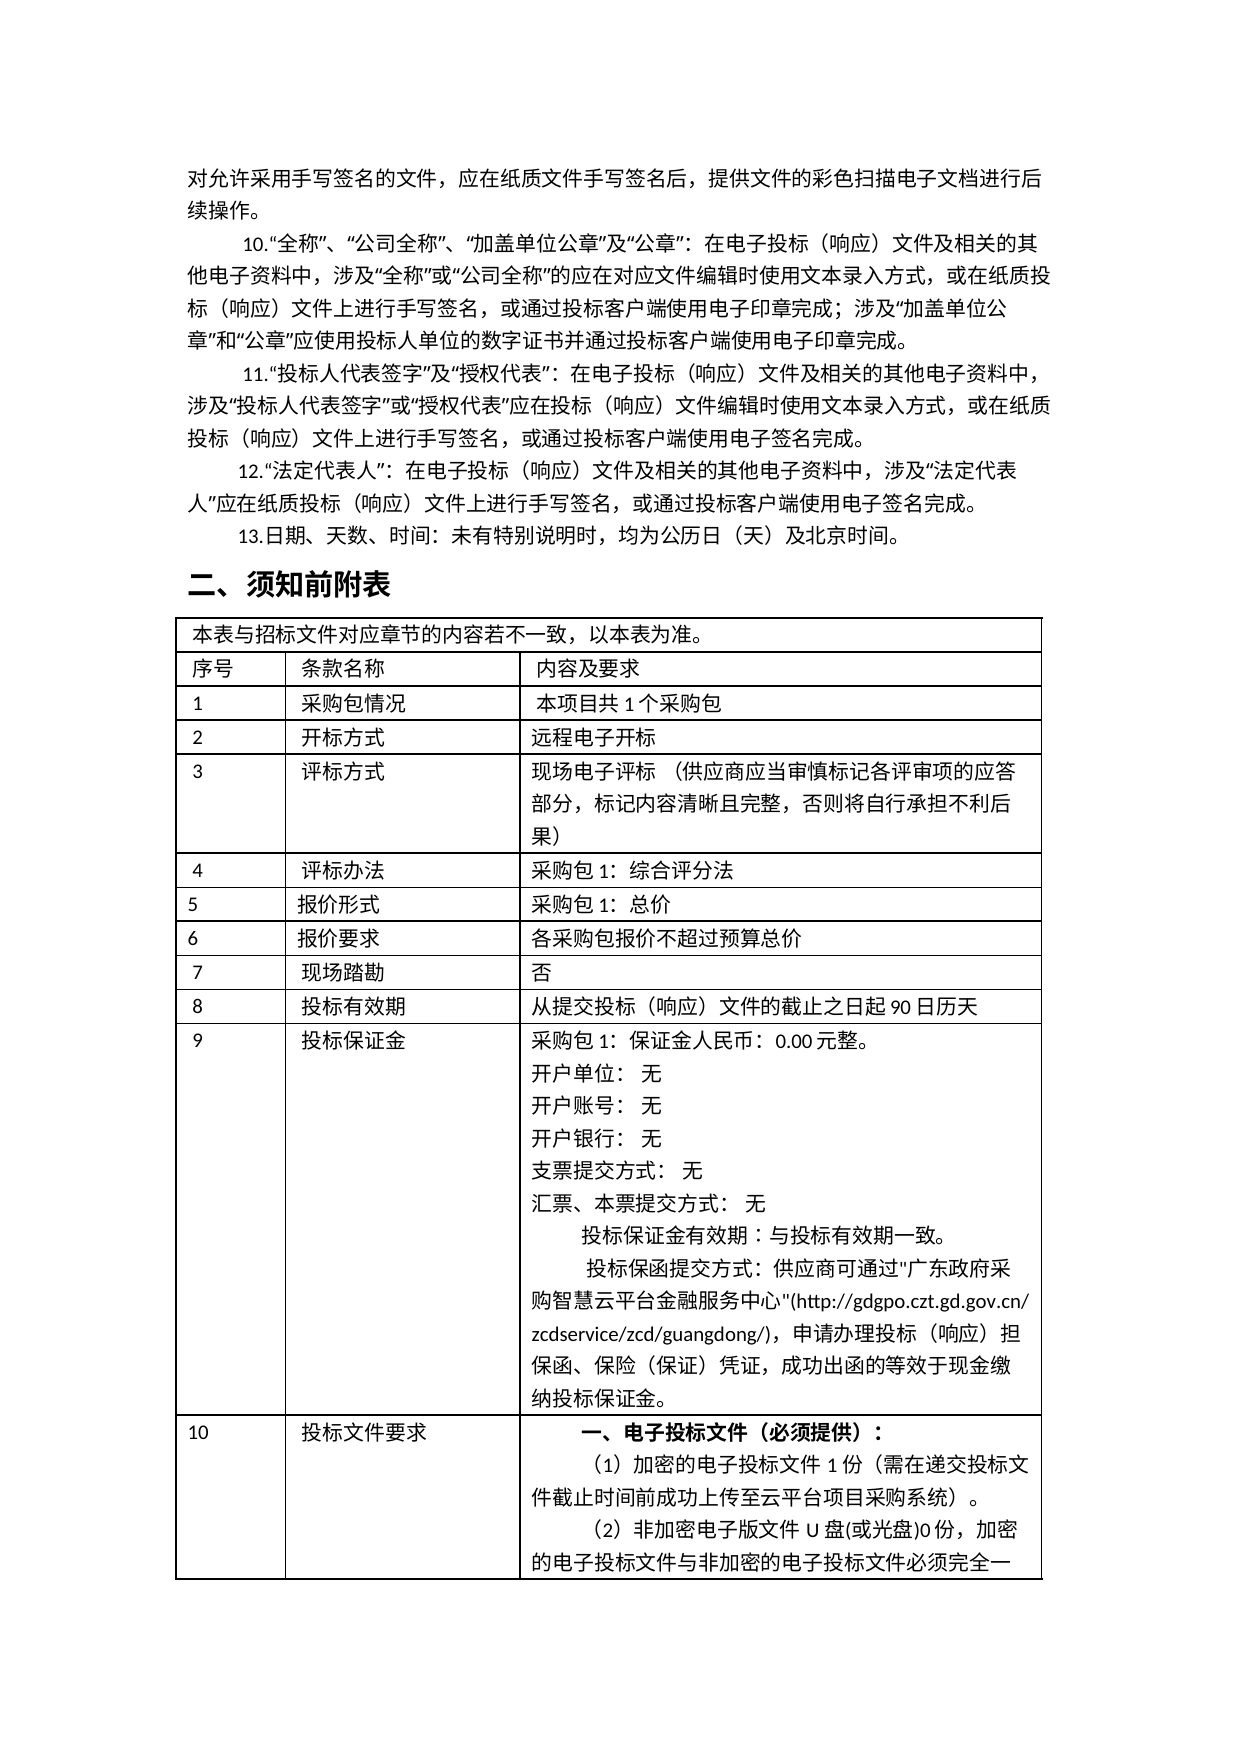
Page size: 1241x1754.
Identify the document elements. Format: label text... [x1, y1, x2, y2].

table_cell 评标方式 [286, 755, 519, 852]
table_cell 投标保证金 [286, 1024, 519, 1414]
table_cell 6 [177, 922, 285, 954]
table_cell 评标办法 [286, 854, 519, 886]
table_cell 投标有效期 [286, 990, 519, 1023]
table_cell 条款名称 [286, 653, 519, 685]
table_cell 8 [177, 990, 285, 1023]
table_cell 10 [177, 1416, 285, 1578]
table_cell 投标文件要求 [286, 1416, 519, 1578]
table_cell 从提交投标（响应）文件的截止之日起90日历天 [521, 990, 1041, 1023]
table_cell 采购包1：保证金人民币：0.00元整。 开户单位： 无 开户账号： 无 开户银行： 无 支票提交方式： 无 汇票、本票提交方式： 无 投标保证金有效期∶与投标有效期一致。 投标保函提交方式：供应商可通过"广东政府采购智慧云平台金融服务中心"(http://gdgpo.czt.gd.gov.cn/zcdservice/zcd/guangdong/)，申请办理投标（响应）担保函、保险（保证）凭证，成功出函的等效于现金缴纳投标保证金。 [521, 1024, 1041, 1414]
text 12.“法定代表人”：在电子投标（响应）文件及相关的其他电子资料中，涉及“法定代表人”应在纸质投标（响应）文件上进行手写签名，或通过投标客户端使用电子签名完成。 [187, 454, 1053, 519]
table_cell 内容及要求 [521, 653, 1041, 685]
table_cell 5 [177, 888, 285, 920]
text 10.“全称”、“公司全称”、“加盖单位公章”及“公章”：在电子投标（响应）文件及相关的其他电子资料中，涉及“全称”或“公司全称”的应在对应文件编辑时使用文本录入方式，或在纸质投标（响应）文件上进行手写签名，或通过投标客户端使用电子印章完成；涉及“加盖单位公章”和“公章”应使用投标人单位的数字证书并通过投标客户端使用电子印章完成。 [187, 227, 1053, 357]
table_cell 报价形式 [286, 888, 519, 920]
table_cell 远程电子开标 [521, 721, 1041, 753]
text 11.“投标人代表签字”及“授权代表”：在电子投标（响应）文件及相关的其他电子资料中，涉及“投标人代表签字”或“授权代表”应在投标（响应）文件编辑时使用文本录入方式，或在纸质投标（响应）文件上进行手写签名，或通过投标客户端使用电子签名完成。 [187, 357, 1053, 454]
table_cell 本项目共1个采购包 [521, 687, 1041, 719]
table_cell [521, 1416, 1041, 1578]
table_cell 9 [177, 1024, 285, 1414]
text 13.日期、天数、时间：未有特别说明时，均为公历日（天）及北京时间。 [187, 519, 1053, 552]
table_cell 开标方式 [286, 721, 519, 753]
table_cell 采购包1：总价 [521, 888, 1041, 920]
table_cell 现场电子评标 （供应商应当审慎标记各评审项的应答部分，标记内容清晰且完整，否则将自行承担不利后果） [521, 755, 1041, 852]
table_cell 报价要求 [286, 922, 519, 954]
table_cell 7 [177, 956, 285, 988]
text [187, 162, 1053, 227]
table_header 本表与招标文件对应章节的内容若不一致，以本表为准。 [177, 619, 1041, 651]
table_cell 各采购包报价不超过预算总价 [521, 922, 1041, 954]
table_cell 采购包1：综合评分法 [521, 854, 1041, 886]
table_cell 现场踏勘 [286, 956, 519, 988]
table_cell 3 [177, 755, 285, 852]
table_cell 2 [177, 721, 285, 753]
table_cell 序号 [177, 653, 285, 685]
table_cell 1 [177, 687, 285, 719]
table_cell 采购包情况 [286, 687, 519, 719]
table_cell 4 [177, 854, 285, 886]
table_cell 否 [521, 956, 1041, 988]
text 二、须知前附表 [187, 552, 1053, 617]
